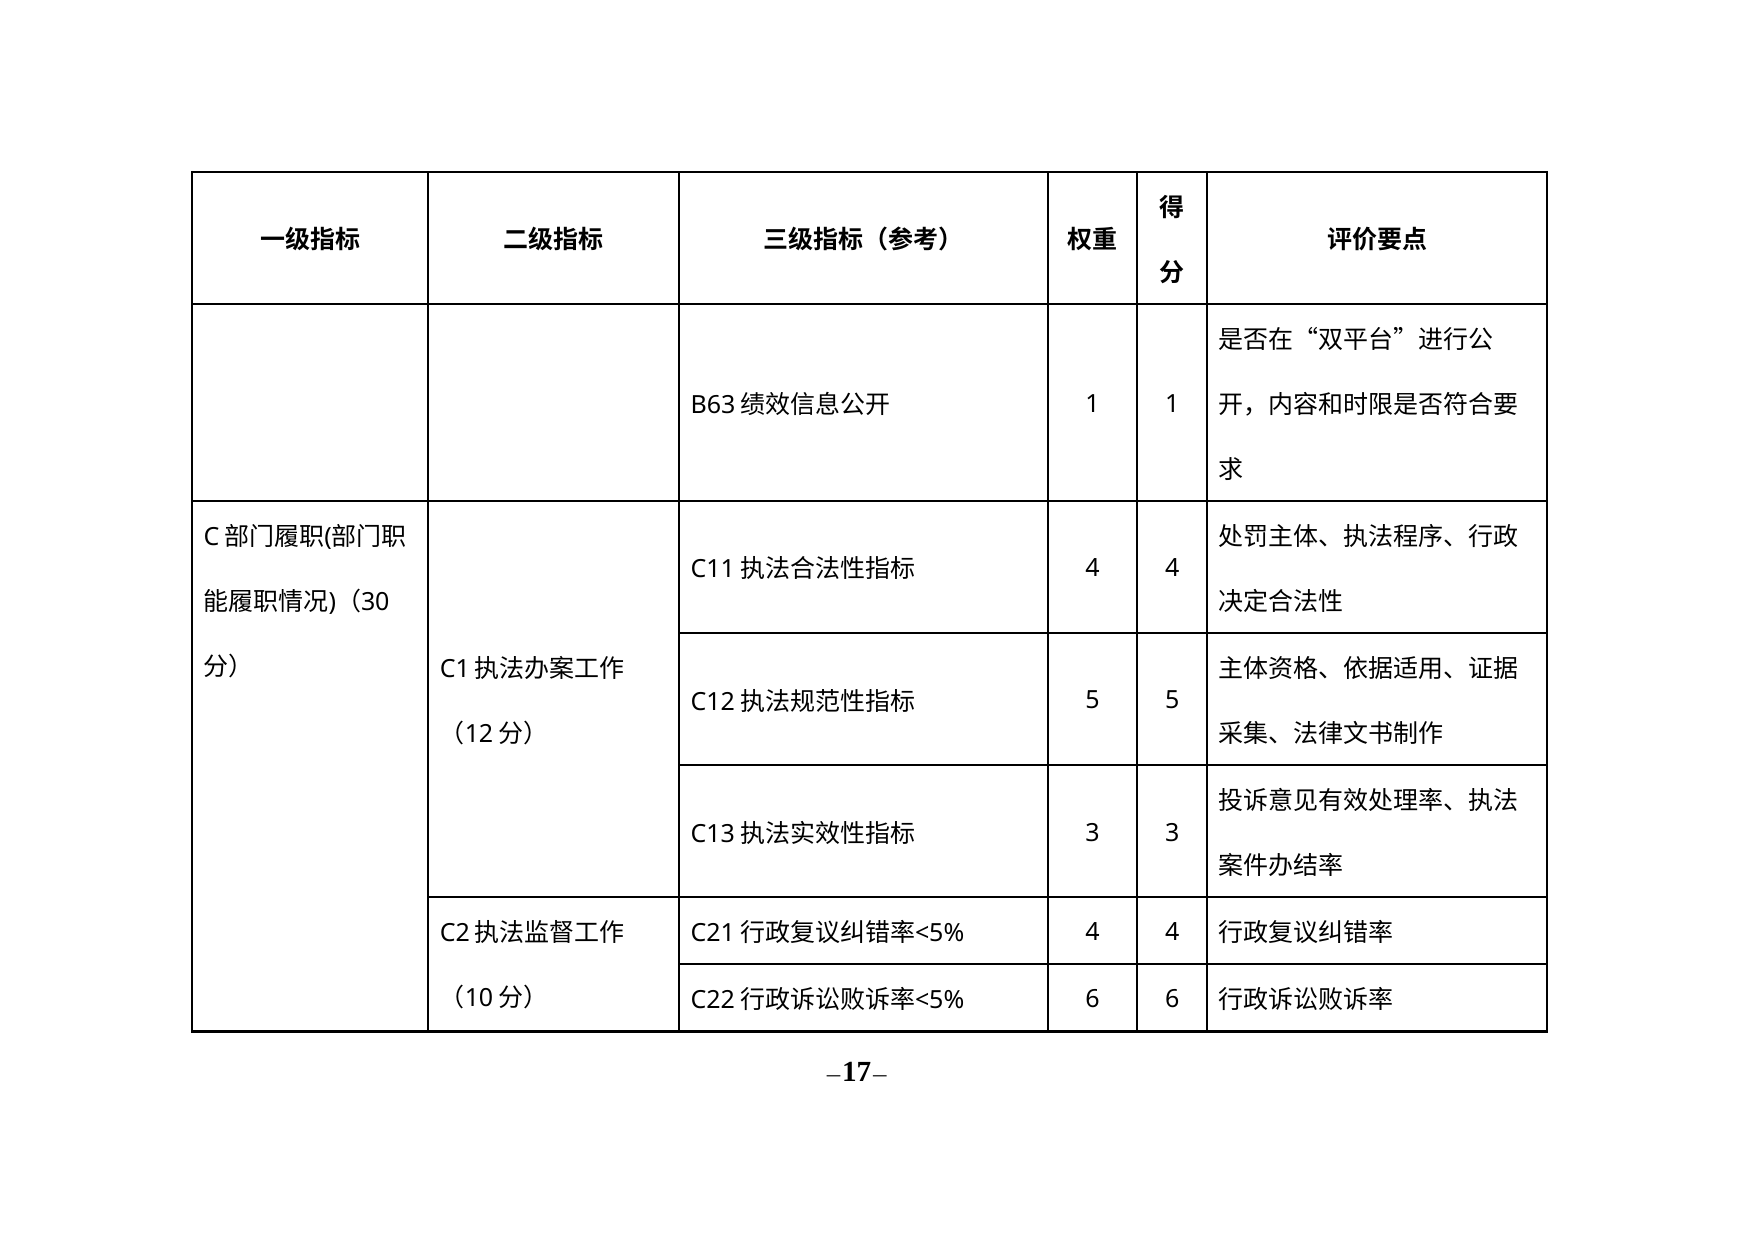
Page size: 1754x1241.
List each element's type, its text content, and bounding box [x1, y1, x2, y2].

table_cell C1执法办案工作（12分） [429, 502, 678, 896]
table_cell 4 [1138, 898, 1206, 963]
table_header 一级指标 [193, 173, 427, 303]
table_cell C21行政复议纠错率<5% [680, 898, 1047, 963]
table_cell 主体资格、依据适用、证据采集、法律文书制作 [1208, 634, 1546, 764]
table_cell 行政诉讼败诉率 [1208, 965, 1546, 1030]
table_header 二级指标 [429, 173, 678, 303]
table_cell 6 [1049, 965, 1136, 1030]
table_cell B63绩效信息公开 [680, 305, 1047, 500]
table_header 三级指标（参考） [680, 173, 1047, 303]
table_cell C22行政诉讼败诉率<5% [680, 965, 1047, 1030]
table_cell 投诉意见有效处理率、执法案件办结率 [1208, 766, 1546, 896]
table_cell C2执法监督工作（10分） [429, 898, 678, 1030]
table_cell 1 [1138, 305, 1206, 500]
table_cell 处罚主体、执法程序、行政决定合法性 [1208, 502, 1546, 632]
table_cell C12执法规范性指标 [680, 634, 1047, 764]
table_cell 4 [1138, 502, 1206, 632]
table_cell C部门履职(部门职能履职情况)（30分） [193, 502, 427, 1030]
table_cell 5 [1138, 634, 1206, 764]
table_header 评价要点 [1208, 173, 1546, 303]
table_cell 5 [1049, 634, 1136, 764]
table_cell 4 [1049, 502, 1136, 632]
table_header 得分 [1138, 173, 1206, 303]
table_cell 1 [1049, 305, 1136, 500]
table_cell 是否在“双平台”进行公开，内容和时限是否符合要求 [1208, 305, 1546, 500]
table_cell 4 [1049, 898, 1136, 963]
table_cell C11执法合法性指标 [680, 502, 1047, 632]
table_cell 6 [1138, 965, 1206, 1030]
table_cell 3 [1049, 766, 1136, 896]
table_header 权重 [1049, 173, 1136, 303]
table_cell 3 [1138, 766, 1206, 896]
table_cell C13执法实效性指标 [680, 766, 1047, 896]
table_cell 行政复议纠错率 [1208, 898, 1546, 963]
